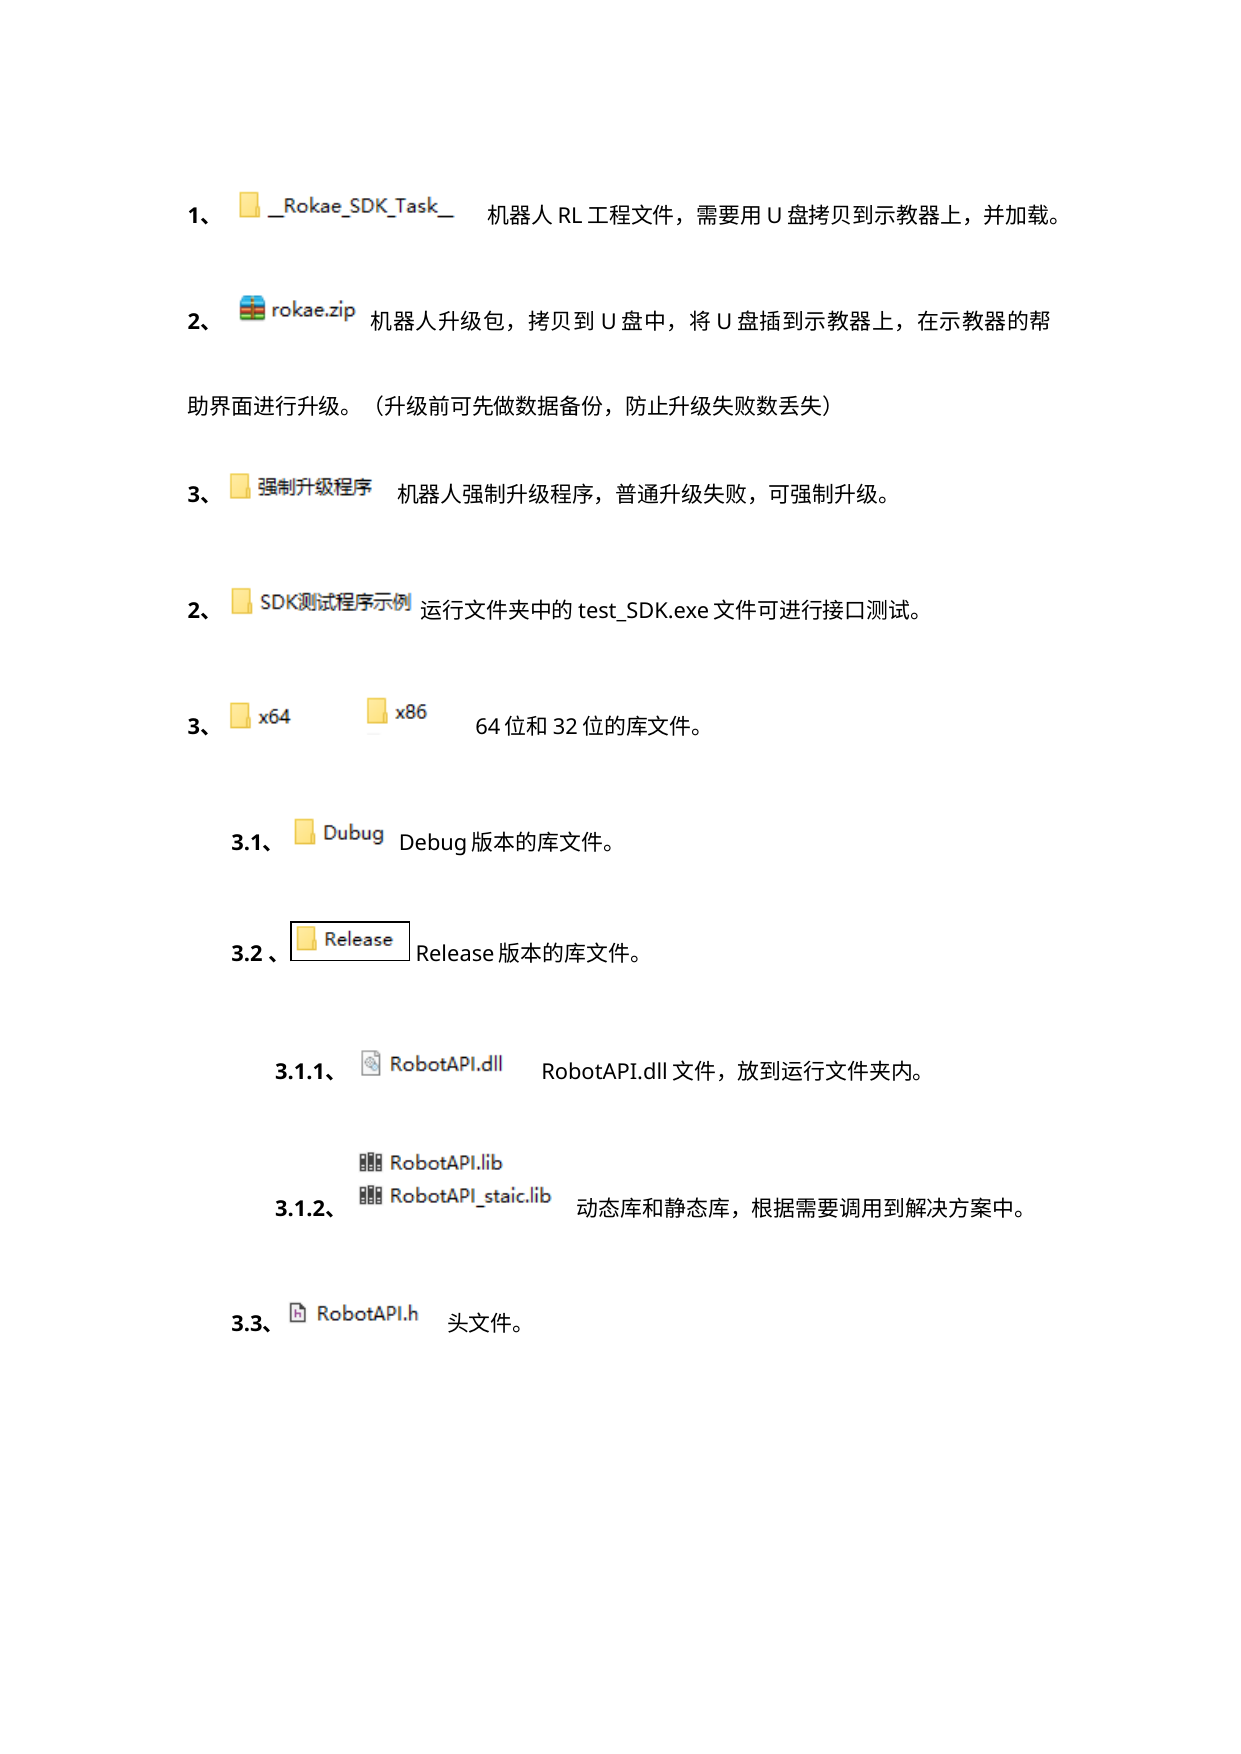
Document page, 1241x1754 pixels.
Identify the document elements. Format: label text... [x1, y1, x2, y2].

text 3.1.2、动态库和静态库，根据需要调用到解决方案中。 [187, 1147, 1053, 1245]
text 3、 64位和32位的库文件。 [187, 695, 1053, 760]
picture [221, 695, 354, 735]
text 3.1.1、 RobotAPI.dll文件，放到运行文件夹内。 [187, 1034, 1053, 1099]
picture [346, 1047, 537, 1080]
picture [221, 582, 421, 619]
picture [221, 469, 397, 502]
text 2、机器人升级包，拷贝到U盘中，将U盘插到示教器上，在示教器的帮助界面进行升级。（升级前可先做数据备份，防止升级失败数丢失） [187, 291, 1053, 421]
text 3.3、头文件。 [187, 1293, 1053, 1358]
picture [346, 1147, 577, 1217]
text 3.1、Debug版本的库文件。 [187, 808, 1053, 873]
text 3、机器人强制升级程序，普通升级失败，可强制升级。 [187, 469, 1053, 534]
text 2、运行文件夹中的test_SDK.exe文件可进行接口测试。 [187, 582, 1053, 647]
picture [221, 178, 488, 224]
text 1、机器人RL工程文件，需要用U盘拷贝到示教器上，并加载。 [187, 178, 1053, 243]
picture [358, 695, 476, 735]
picture [284, 808, 399, 851]
picture [223, 291, 371, 328]
picture [284, 1292, 447, 1332]
text 3.2 、 Release版本的库文件。 [187, 921, 1053, 986]
picture [292, 923, 409, 958]
